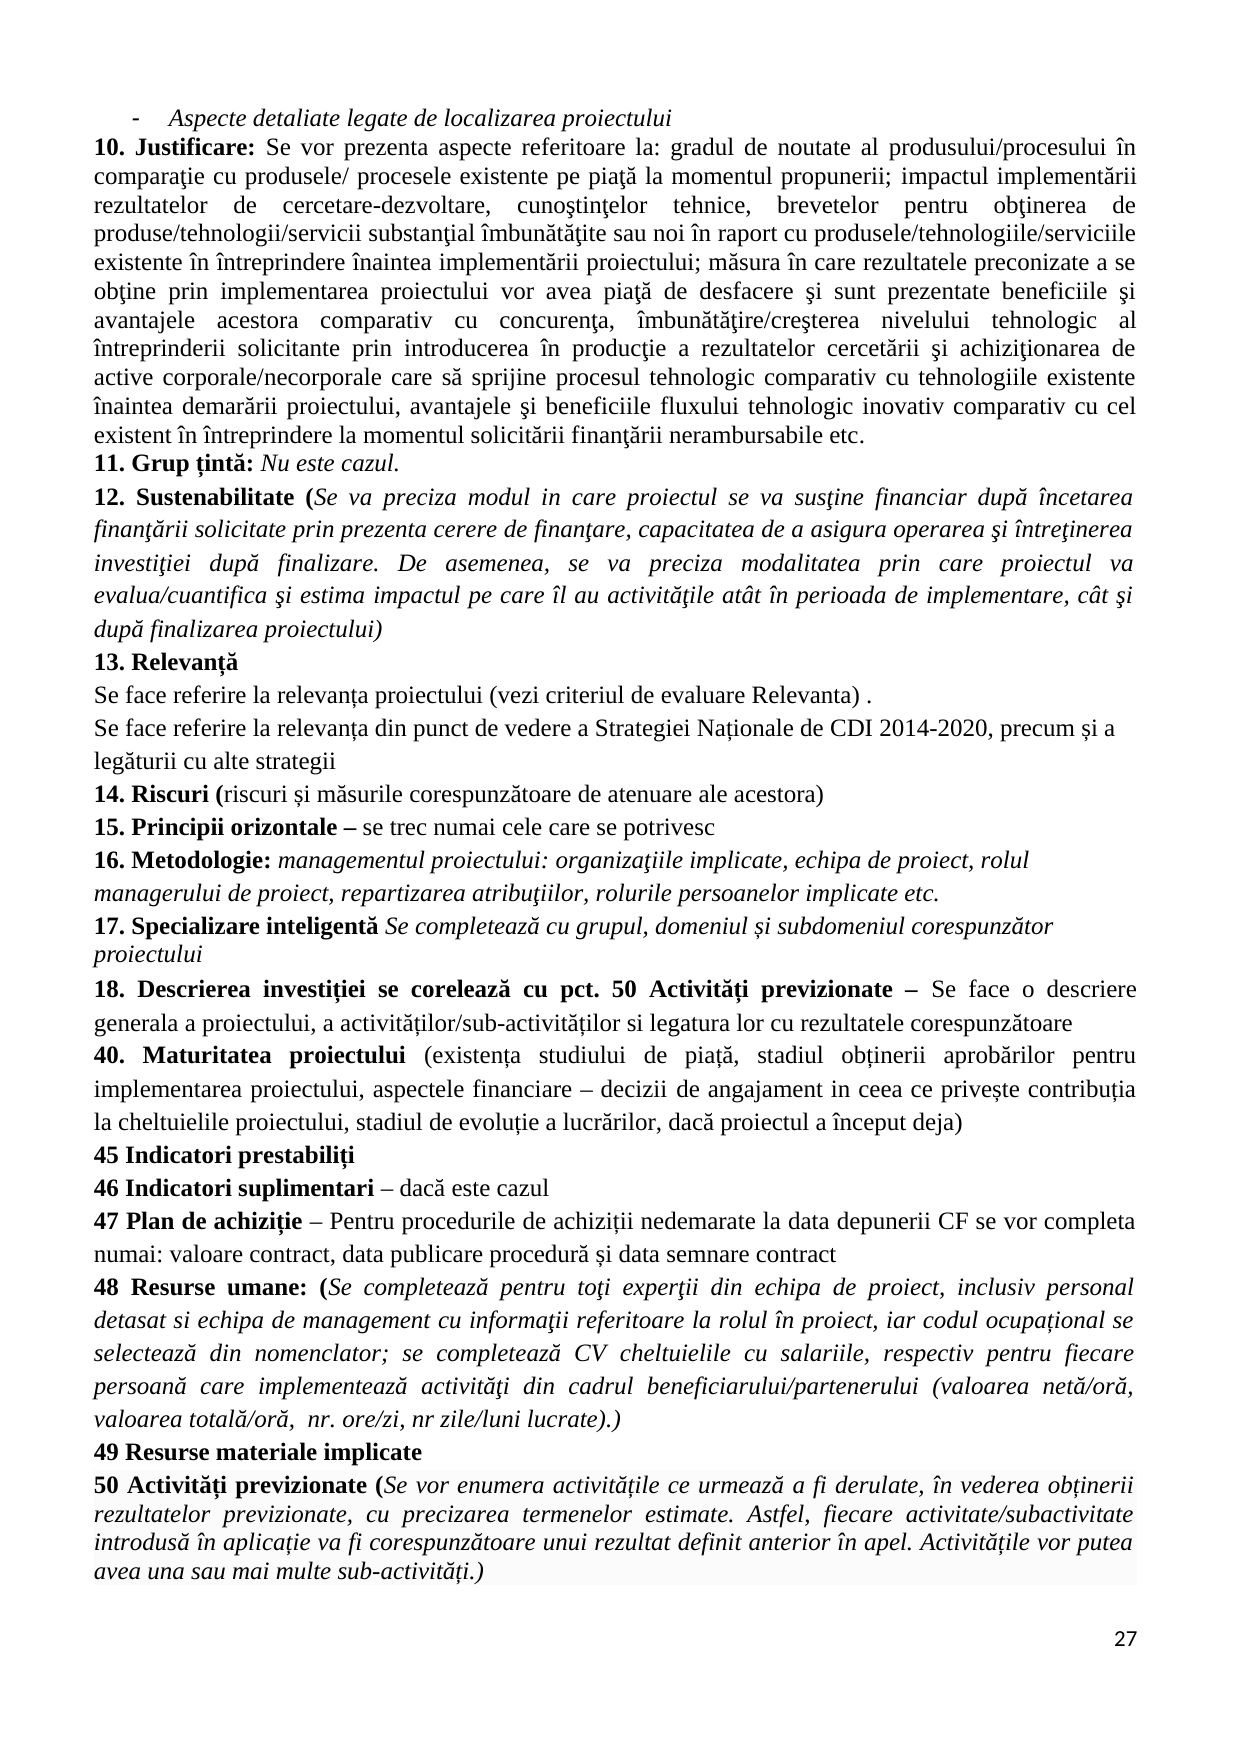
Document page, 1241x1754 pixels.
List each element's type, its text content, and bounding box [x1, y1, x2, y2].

text 40. Maturitatea proiectului (existența studiului de piață, stadiul obținerii aprobărilor pentru implementarea proiectului, aspectele financiare – decizii de angajament in ceea ce privește contribuția la cheltuielile proiectului, stadiul de evoluție a lucrărilor, dacă proiectul a început deja) [94, 1041, 1137, 1135]
text 46 Indicatori suplimentari – dacă este cazul [94, 1173, 1137, 1201]
text 45 Indicatori prestabiliți [94, 1140, 1137, 1168]
text 50 Activități previzionate (Se vor enumera activitățile ce urmează a fi derulate, în vederea obținerii rezultatelor previzionate, cu precizarea termenelor estimate. Astfel, fiecare activitate/subactivitate introdusă în aplicație va fi corespunzătoare unui rezultat definit anterior în apel. Activitățile vor putea avea una sau mai multe sub-activități.) [94, 1470, 1137, 1585]
text Se face referire la relevanța din punct de vedere a Strategiei Naționale de CDI 2014-2020, precum și a legăturii cu alte strategii [94, 713, 1137, 774]
text 18. Descrierea investiției se corelează cu pct. 50 Activități previzionate – Se face o descriere generala a proiectului, a activităților/sub-activităților si legatura lor cu rezultatele corespunzătoare [94, 974, 1137, 1036]
text 49 Resurse materiale implicate [94, 1437, 1137, 1466]
text 10. Justificare: Se vor prezenta aspecte referitoare la: gradul de noutate al produsului/procesului în comparaţie cu produsele/ procesele existente pe piaţă la momentul propunerii; impactul implementării rezultatelor de cercetare-dezvoltare, cunoştinţelor tehnice, brevetelor pentru obţinerea de produse/tehnologii/servicii substanţial îmbunătăţite sau noi în raport cu produsele/tehnologiile/serviciile existente în întreprindere înaintea implementării proiectului; măsura în care rezultatele preconizate a se obţine prin implementarea proiectului vor avea piaţă de desfacere şi sunt prezentate beneficiile şi avantajele acestora comparativ cu concurenţa, îmbunătăţire/creşterea nivelului tehnologic al întreprinderii solicitante prin introducerea în producţie a rezultatelor cercetării şi achiziţionarea de active corporale/necorporale care să sprijine procesul tehnologic comparativ cu tehnologiile existente înaintea demarării proiectului, avantajele şi beneficiile fluxului tehnologic inovativ comparativ cu cel existent în întreprindere la momentul solicitării finanţării nerambursabile etc. [94, 132, 1137, 448]
list Aspecte detaliate legate de localizarea proiectului [131, 103, 1137, 132]
text 48 Resurse umane: (Se completează pentru toţi experţii din echipa de proiect, inclusiv personal detasat si echipa de management cu informaţii referitoare la rolul în proiect, iar codul ocupațional se selectează din nomenclator; se completează CV cheltuielile cu salariile, respectiv pentru fiecare persoană care implementează activităţi din cadrul beneficiarului/partenerului (valoarea netă/oră, valoarea totală/oră, nr. ore/zi, nr zile/luni lucrate).) [94, 1272, 1137, 1433]
text 14. Riscuri (riscuri și măsurile corespunzătoare de atenuare ale acestora) [94, 779, 1137, 807]
text 15. Principii orizontale – se trec numai cele care se potrivesc [94, 812, 1137, 841]
text 13. Relevanță [94, 647, 1137, 675]
text 12. Sustenabilitate (Se va preciza modul in care proiectul se va susţine financiar după încetarea finanţării solicitate prin prezenta cerere de finanţare, capacitatea de a asigura operarea şi întreţinerea investiţiei după finalizare. De asemenea, se va preciza modalitatea prin care proiectul va evalua/cuantifica şi estima impactul pe care îl au activităţile atât în perioada de implementare, cât şi după finalizarea proiectului) [94, 482, 1137, 642]
text Se face referire la relevanța proiectului (vezi criteriul de evaluare Relevanta) . [94, 680, 1137, 708]
text 47 Plan de achiziție – Pentru procedurile de achiziții nedemarate la data depunerii CF se vor completa numai: valoare contract, data publicare procedură și data semnare contract [94, 1206, 1137, 1267]
subtitle 17. Specializare inteligentă Se completează cu grupul, domeniul și subdomeniul corespunzător proiectului [94, 911, 1137, 968]
text 11. Grup țintă: Nu este cazul. [94, 448, 1137, 477]
text 16. Metodologie: managementul proiectului: organizaţiile implicate, echipa de proiect, rolul managerului de proiect, repartizarea atribuţiilor, rolurile persoanelor implicate etc. [94, 845, 1137, 907]
